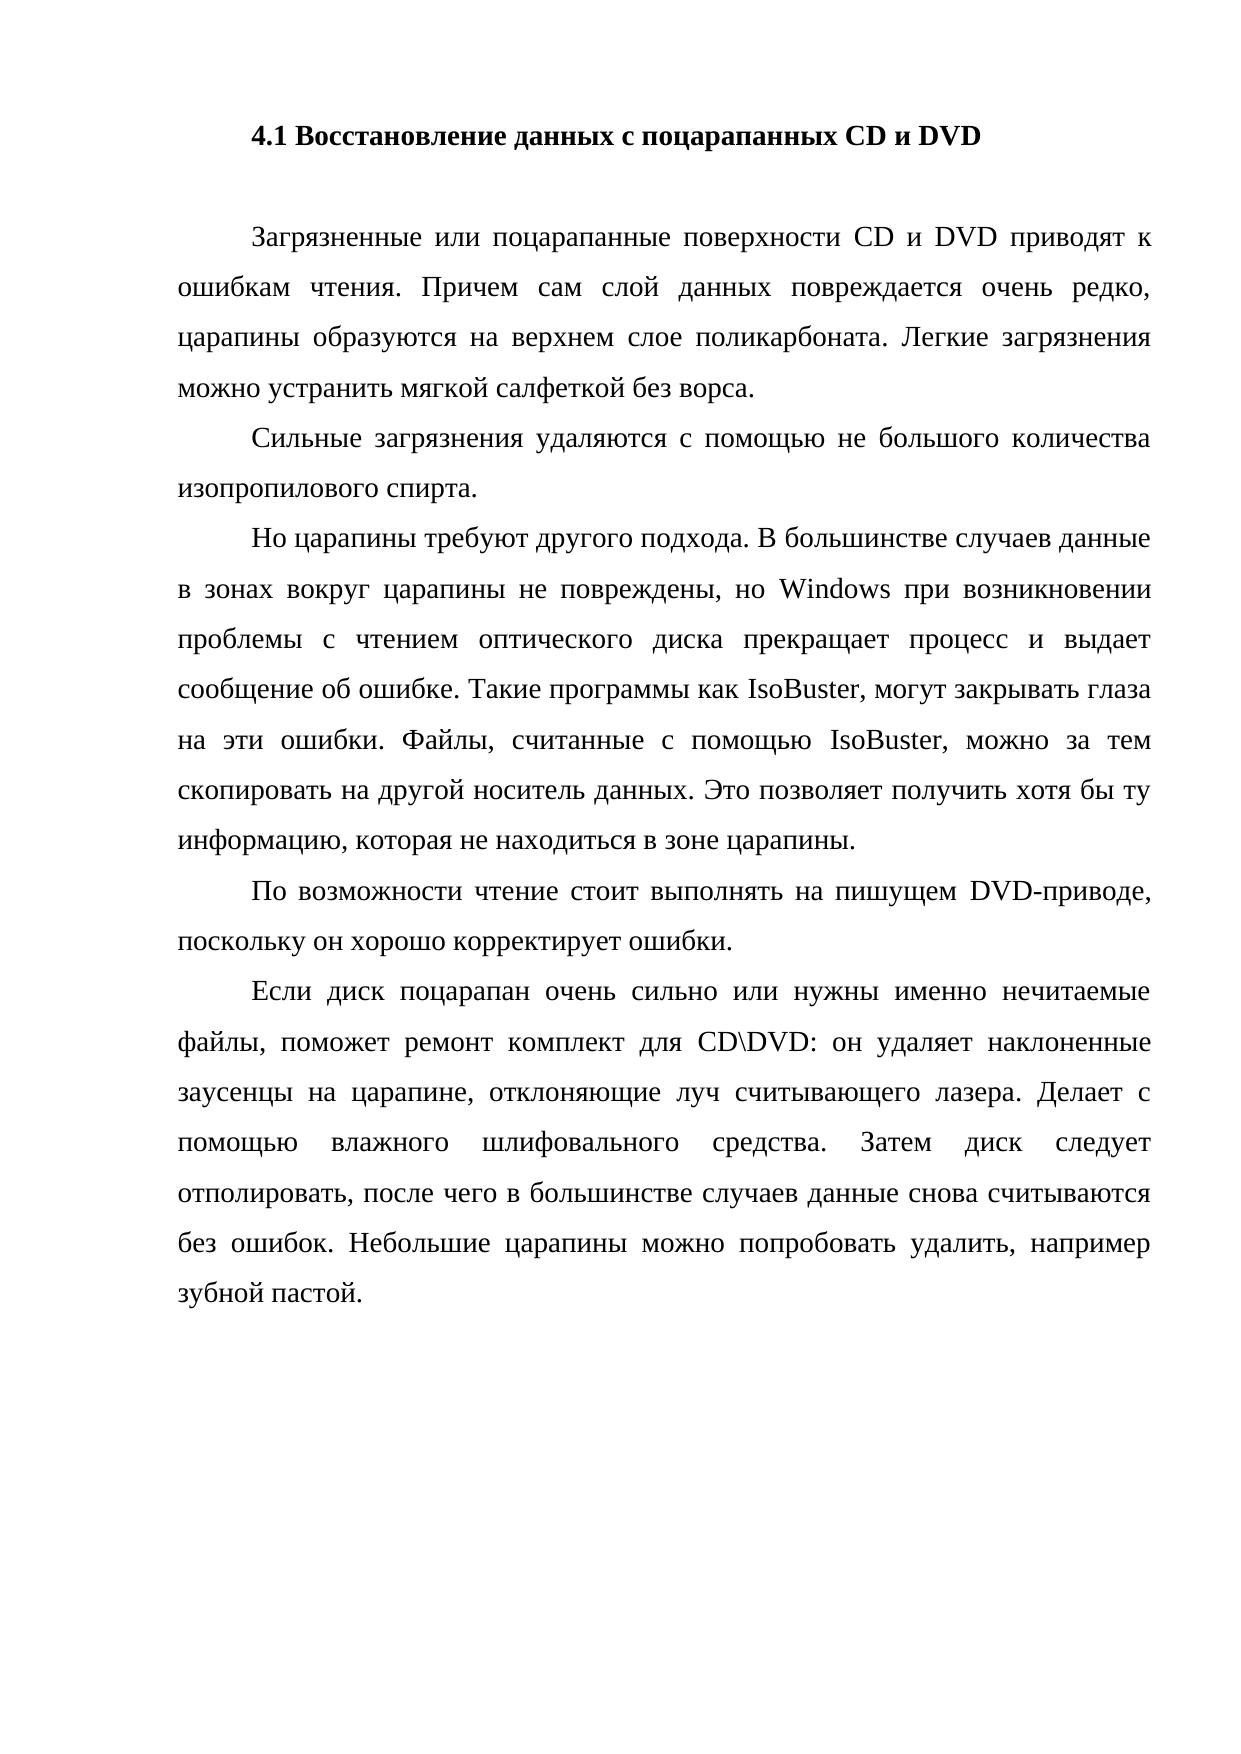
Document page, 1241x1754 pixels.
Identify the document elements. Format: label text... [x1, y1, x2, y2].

text Сильные загрязнения удаляются с помощью не большого количества изопропилового спирта. [177, 420, 1152, 504]
text Если диск поцарапан очень сильно или нужны именно нечитаемые файлы, поможет ремонт комплект для CD\DVD: он удаляет наклоненные заусенцы на царапине, отклоняющие луч считывающего лазера. Делает с помощью влажного шлифовального средства. Затем диск следует отполировать, после чего в большинстве случаев данные снова считываются без ошибок. Небольшие царапины можно попробовать удалить, например зубной пастой. [177, 973, 1152, 1309]
text По возможности чтение стоит выполнять на пишущем DVD-приводе, поскольку он хорошо корректирует ошибки. [177, 873, 1152, 957]
text 4.1 Восстановление данных с поцарапанных CD и DVD [177, 118, 1152, 152]
text Загрязненные или поцарапанные поверхности CD и DVD приводят к ошибкам чтения. Причем сам слой данных повреждается очень редко, царапины образуются на верхнем слое поликарбоната. Легкие загрязнения можно устранить мягкой салфеткой без ворса. [177, 219, 1152, 403]
text Но царапины требуют другого подхода. В большинстве случаев данные в зонах вокруг царапины не повреждены, но Windows при возникновении проблемы с чтением оптического диска прекращает процесс и выдает сообщение об ошибке. Такие программы как IsoBuster, могут закрывать глаза на эти ошибки. Файлы, считанные с помощью IsoBuster, можно за тем скопировать на другой носитель данных. Это позволяет получить хотя бы ту информацию, которая не находиться в зоне царапины. [177, 521, 1152, 856]
